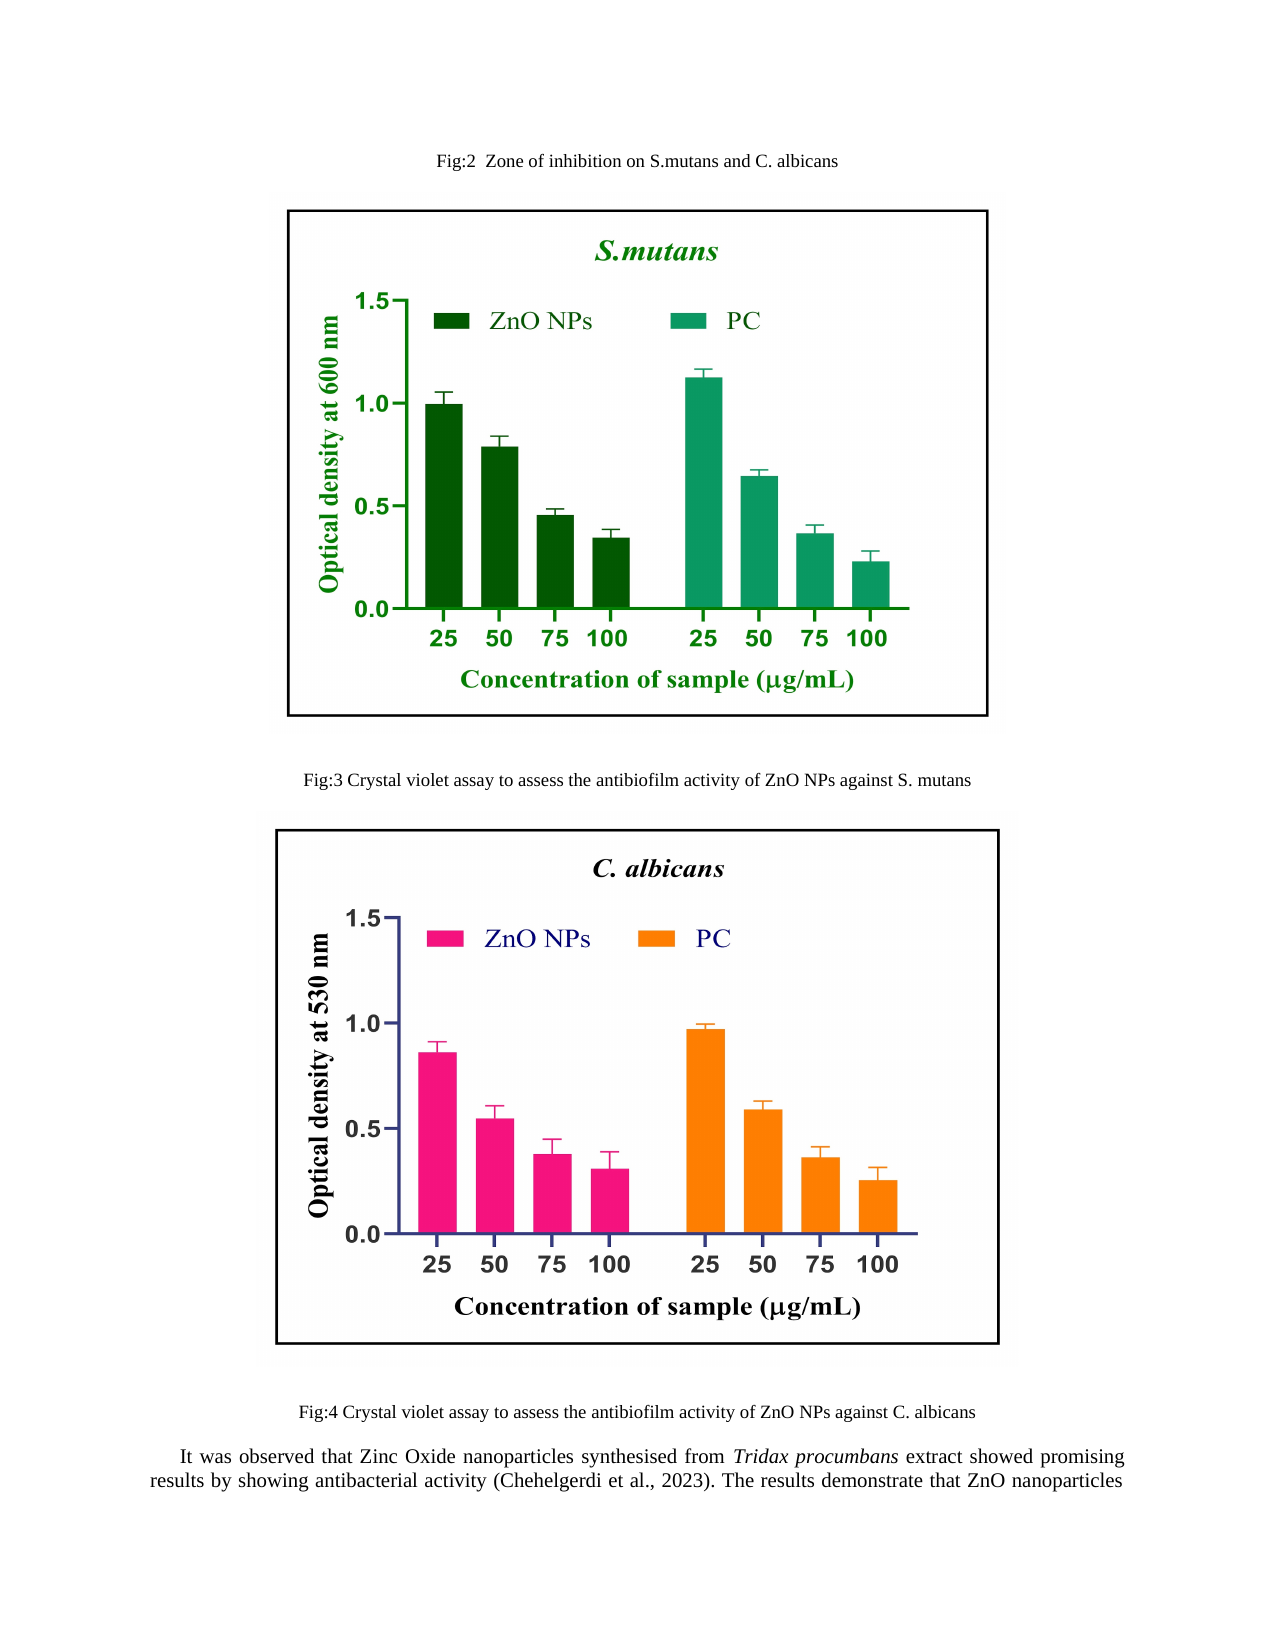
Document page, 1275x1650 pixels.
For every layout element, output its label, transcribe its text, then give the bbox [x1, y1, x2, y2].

picture [256, 811, 1019, 1367]
picture [268, 192, 1007, 734]
text Fig:2 Zone of inhibition on S.mutans and C. albicans [150, 150, 1125, 172]
text Fig:4 Crystal violet assay to assess the antibiofilm activity of ZnO NPs against C. albicans [150, 1401, 1125, 1423]
text Fig:3 Crystal violet assay to assess the antibiofilm activity of ZnO NPs against S. mutans [150, 769, 1125, 790]
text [150, 1444, 1125, 1492]
